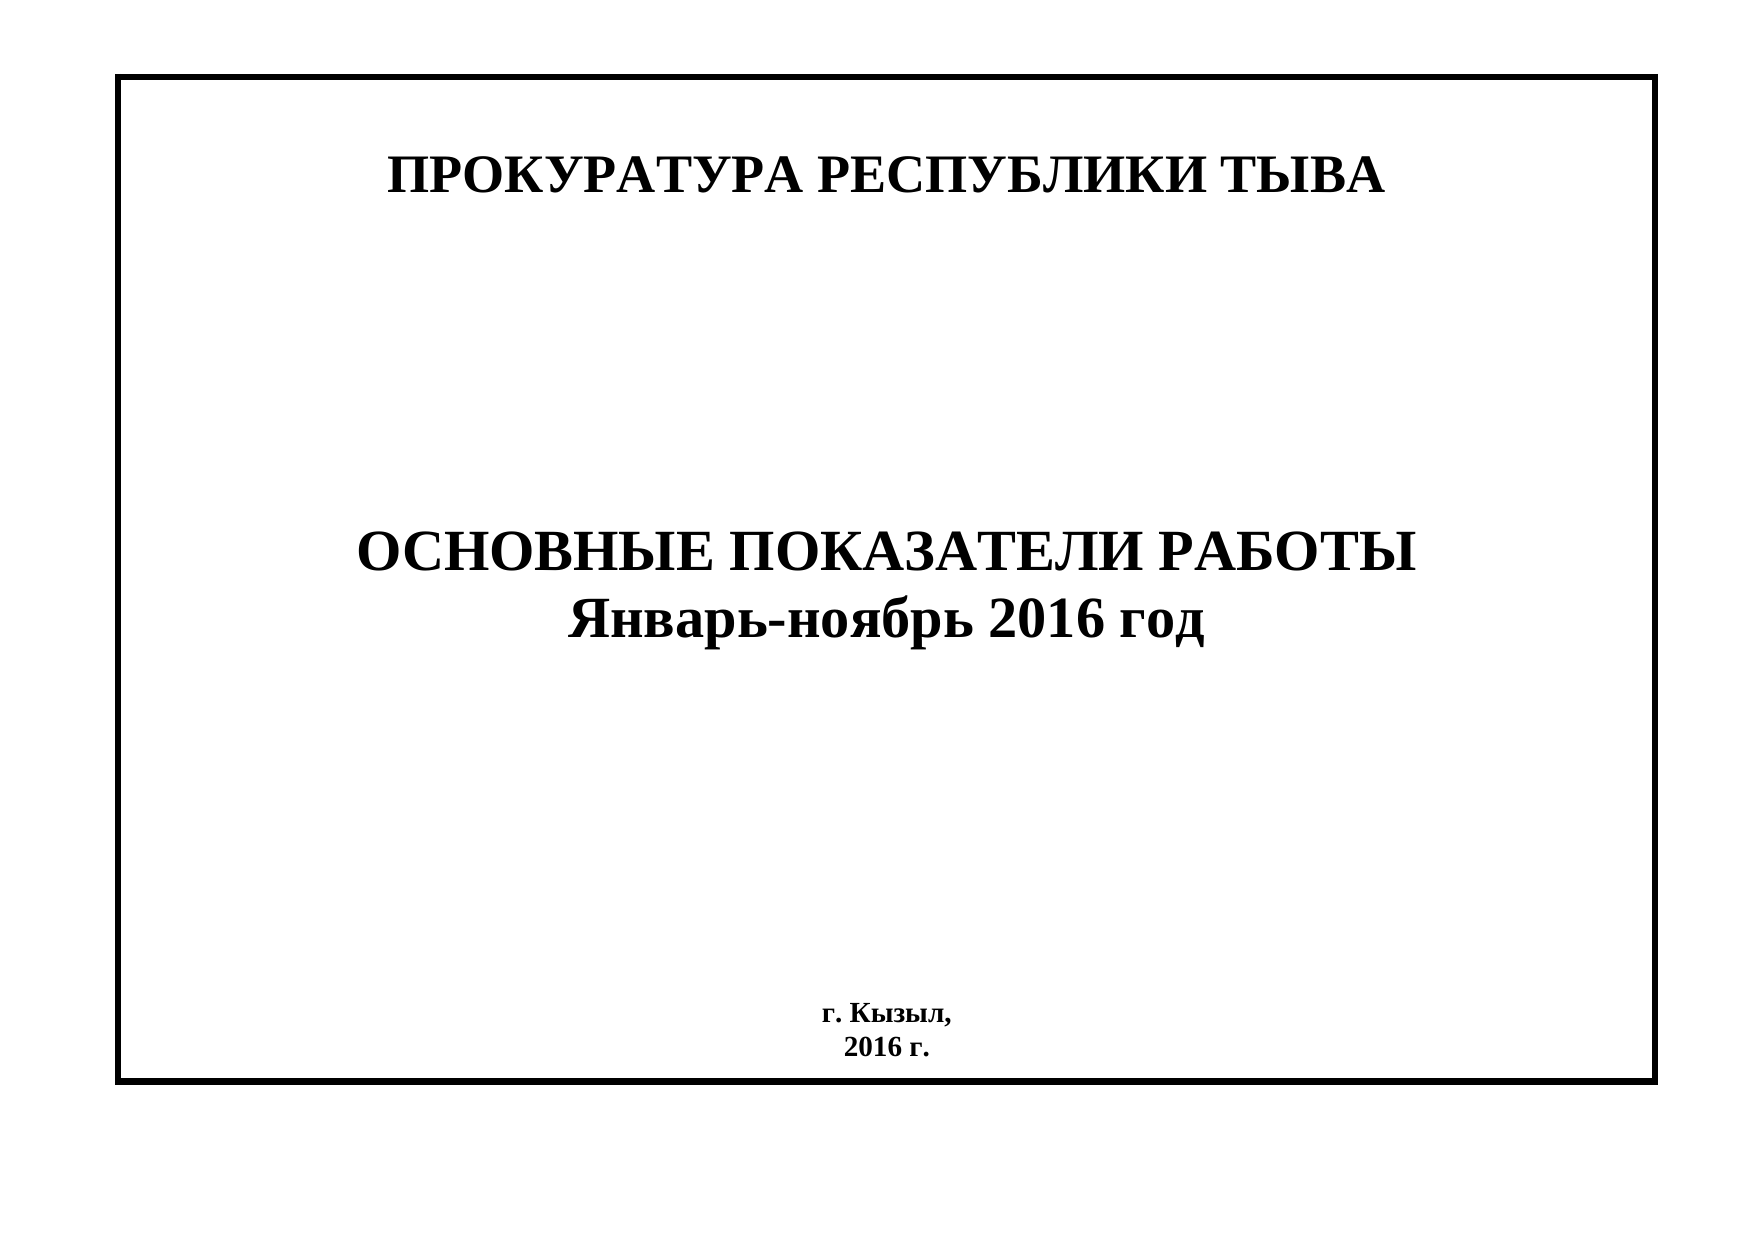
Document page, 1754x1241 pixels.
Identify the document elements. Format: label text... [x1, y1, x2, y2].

table_header ПРОКУРАТУРА РЕСПУБЛИКИ ТЫВА ОСНОВНЫЕ ПОКАЗАТЕЛИ РАБОТЫ Январь-ноябрь 2016 год г. Кызыл, 2016 г. [121, 80, 1652, 1078]
